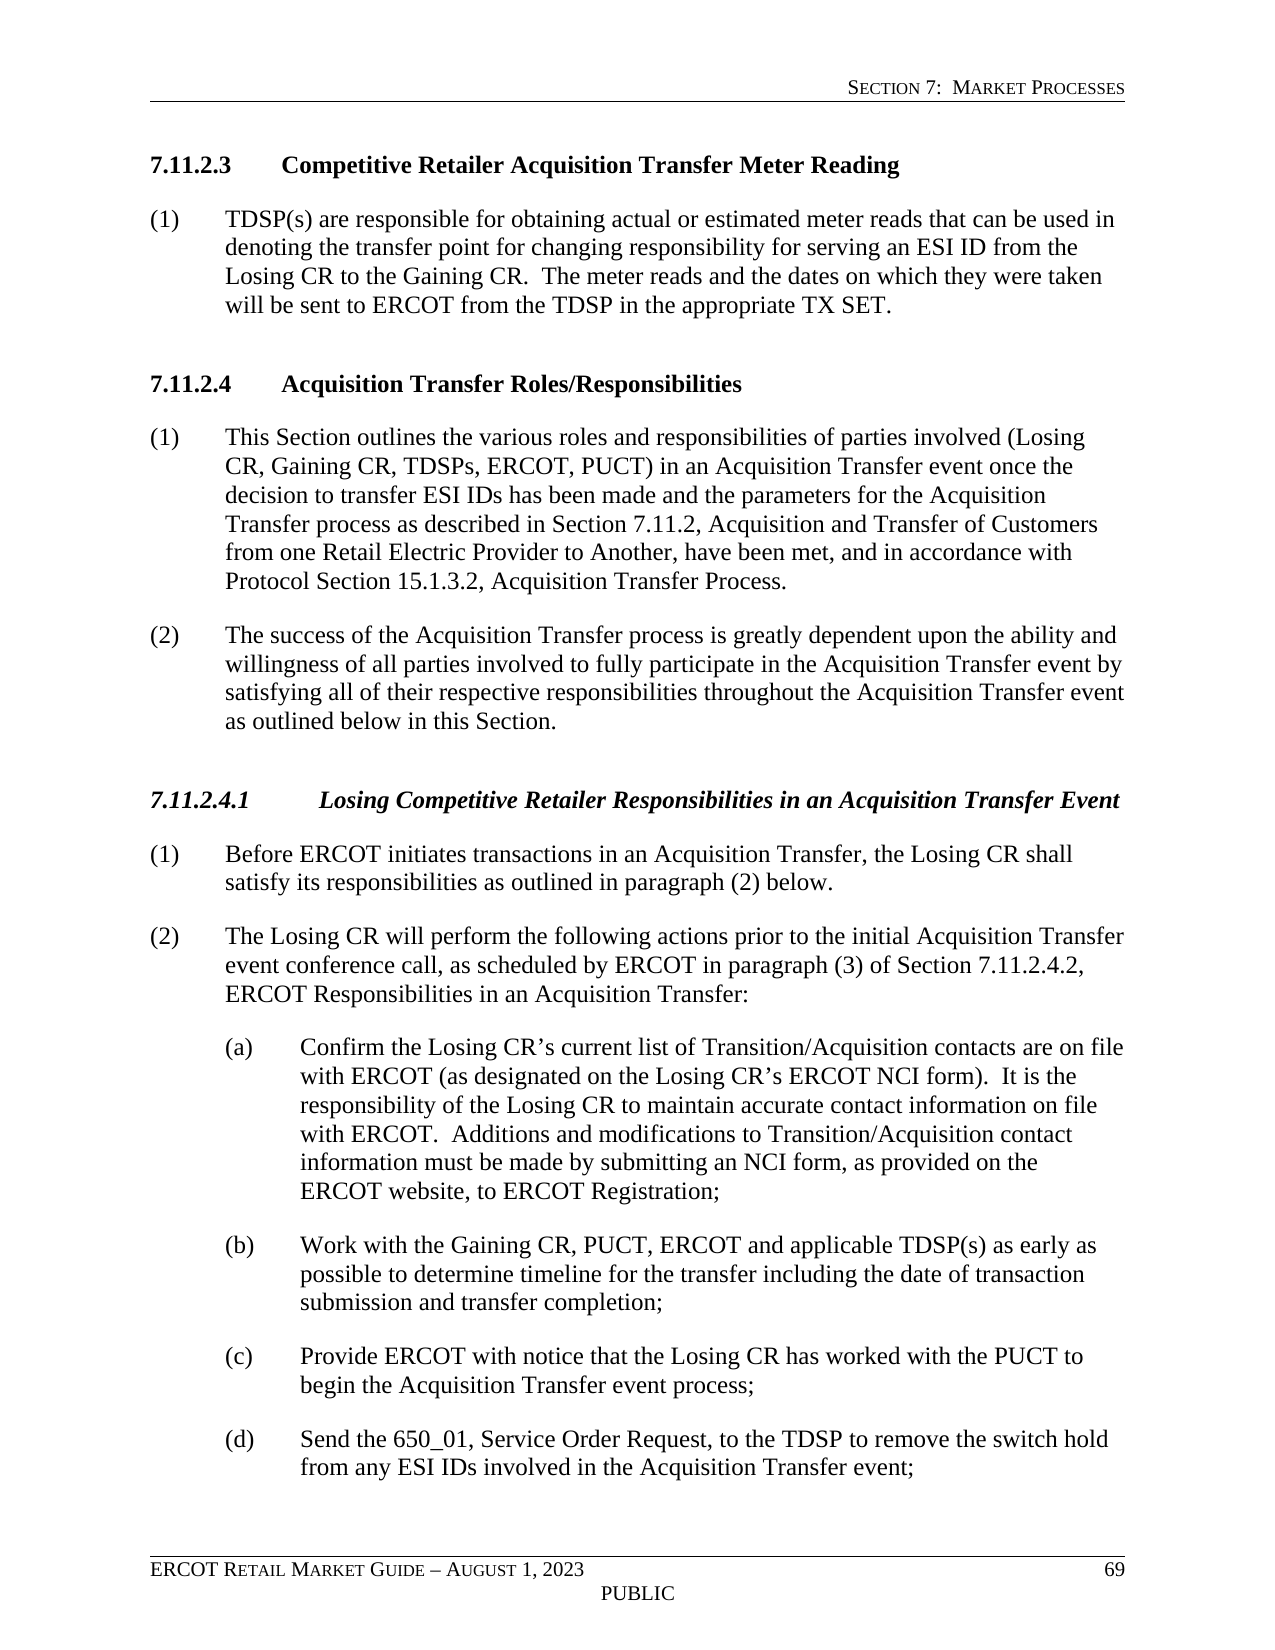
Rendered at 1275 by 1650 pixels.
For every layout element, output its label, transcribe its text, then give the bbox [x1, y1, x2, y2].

text 7.11.2.4.1 Losing Competitive Retailer Responsibilities in an Acquisition Transfer Event [150, 785, 1125, 814]
text (1) Before ERCOT initiates transactions in an Acquisition Transfer, the Losing CR shall satisfy its responsibilities as outlined in paragraph (2) below. [150, 839, 1125, 896]
text (2) The Losing CR will perform the following actions prior to the initial Acquisition Transfer event conference call, as scheduled by ERCOT in paragraph (3) of Section 7.11.2.4.2, ERCOT Responsibilities in an Acquisition Transfer: [150, 921, 1125, 1007]
text 7.11.2.4 Acquisition Transfer Roles/Responsibilities [150, 369, 1125, 397]
text (a) Confirm the Losing CR’s current list of Transition/Acquisition contacts are on file with ERCOT (as designated on the Losing CR’s ERCOT NCI form). It is the responsibility of the Losing CR to maintain accurate contact information on file with ERCOT. Additions and modifications to Transition/Acquisition contact information must be made by submitting an NCI form, as provided on the ERCOT website, to ERCOT Registration; [225, 1032, 1125, 1205]
text (d) Send the 650_01, Service Order Request, to the TDSP to remove the switch hold from any ESI IDs involved in the Acquisition Transfer event; [225, 1424, 1125, 1481]
text (1) This Section outlines the various roles and responsibilities of parties involved (Losing CR, Gaining CR, TDSPs, ERCOT, PUCT) in an Acquisition Transfer event once the decision to transfer ESI IDs has been made and the parameters for the Acquisition Transfer process as described in Section 7.11.2, Acquisition and Transfer of Customers from one Retail Electric Provider to Another, have been met, and in accordance with Protocol Section 15.1.3.2, Acquisition Transfer Process. [150, 422, 1125, 595]
text (1) TDSP(s) are responsible for obtaining actual or estimated meter reads that can be used in denoting the transfer point for changing responsibility for serving an ESI ID from the Losing CR to the Gaining CR. The meter reads and the dates on which they were taken will be sent to ERCOT from the TDSP in the appropriate TX SET. [150, 204, 1125, 319]
text (b) Work with the Gaining CR, PUCT, ERCOT and applicable TDSP(s) as early as possible to determine timeline for the transfer including the date of transaction submission and transfer completion; [225, 1230, 1125, 1316]
text (c) Provide ERCOT with notice that the Losing CR has worked with the PUCT to begin the Acquisition Transfer event process; [225, 1341, 1125, 1399]
text 7.11.2.3 Competitive Retailer Acquisition Transfer Meter Reading [150, 150, 1125, 179]
text (2) The success of the Acquisition Transfer process is greatly dependent upon the ability and willingness of all parties involved to fully participate in the Acquisition Transfer event by satisfying all of their respective responsibilities throughout the Acquisition Transfer event as outlined below in this Section. [150, 620, 1125, 735]
